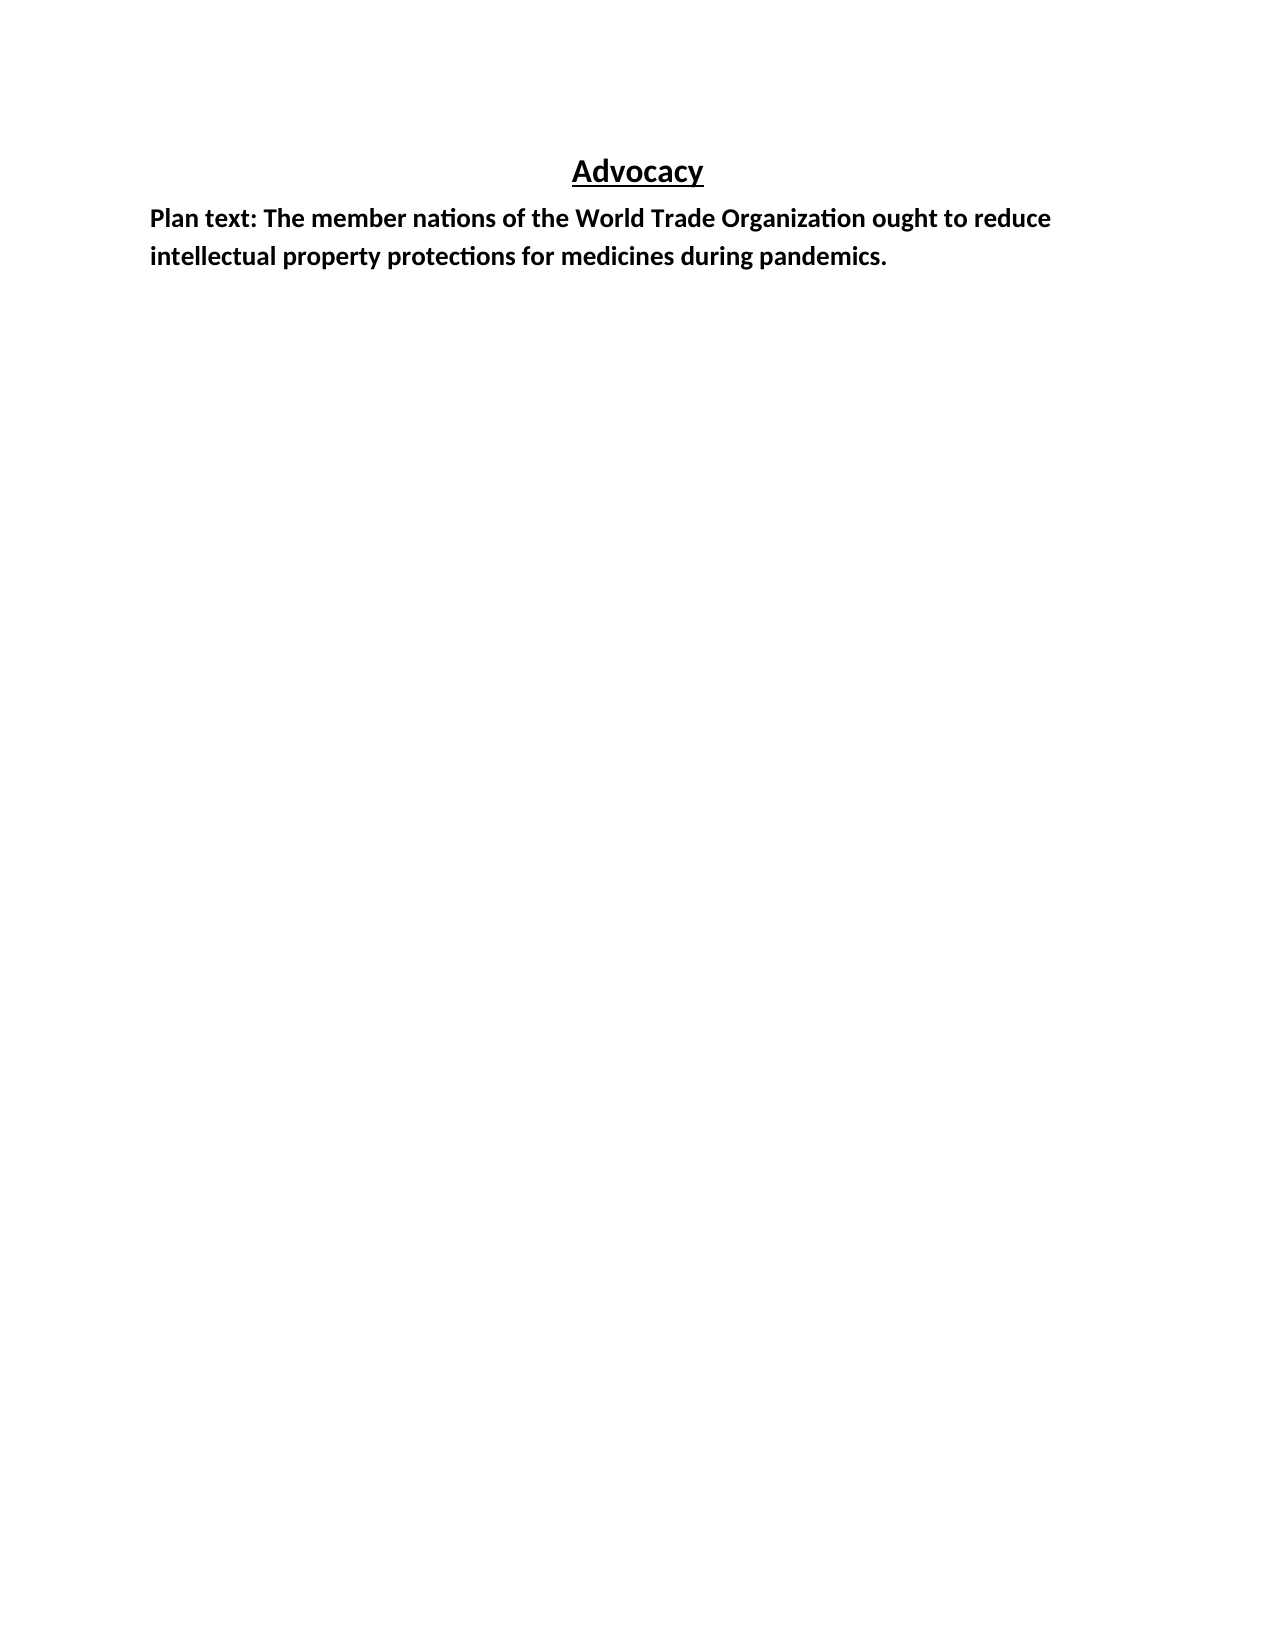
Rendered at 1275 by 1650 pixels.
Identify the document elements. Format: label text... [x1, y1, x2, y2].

subtitle Plan text: The member nations of the World Trade Organization ought to reduce intellectual property protections for medicines during pandemics. [150, 201, 1125, 272]
subtitle Advocacy [150, 150, 1125, 191]
